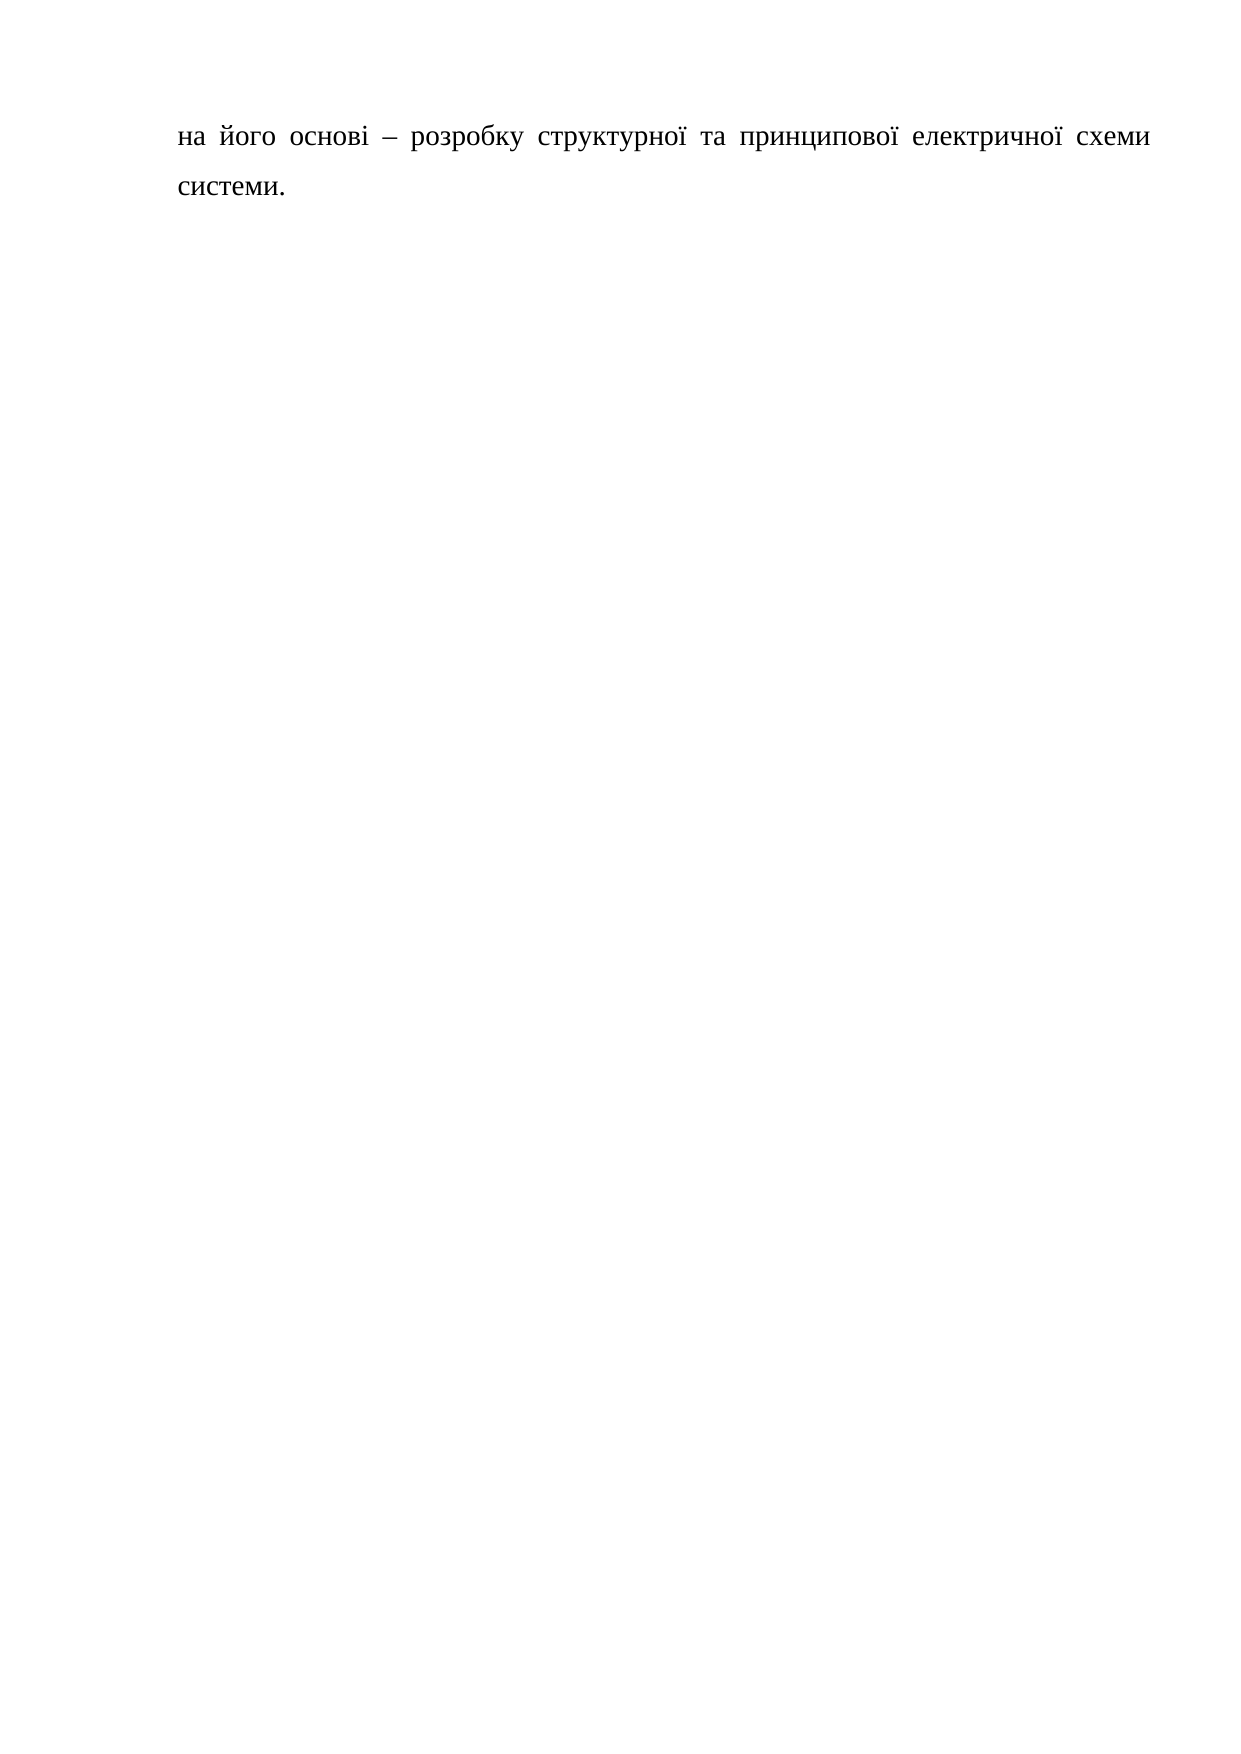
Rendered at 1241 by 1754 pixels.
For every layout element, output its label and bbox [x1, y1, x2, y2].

text [177, 118, 1152, 202]
